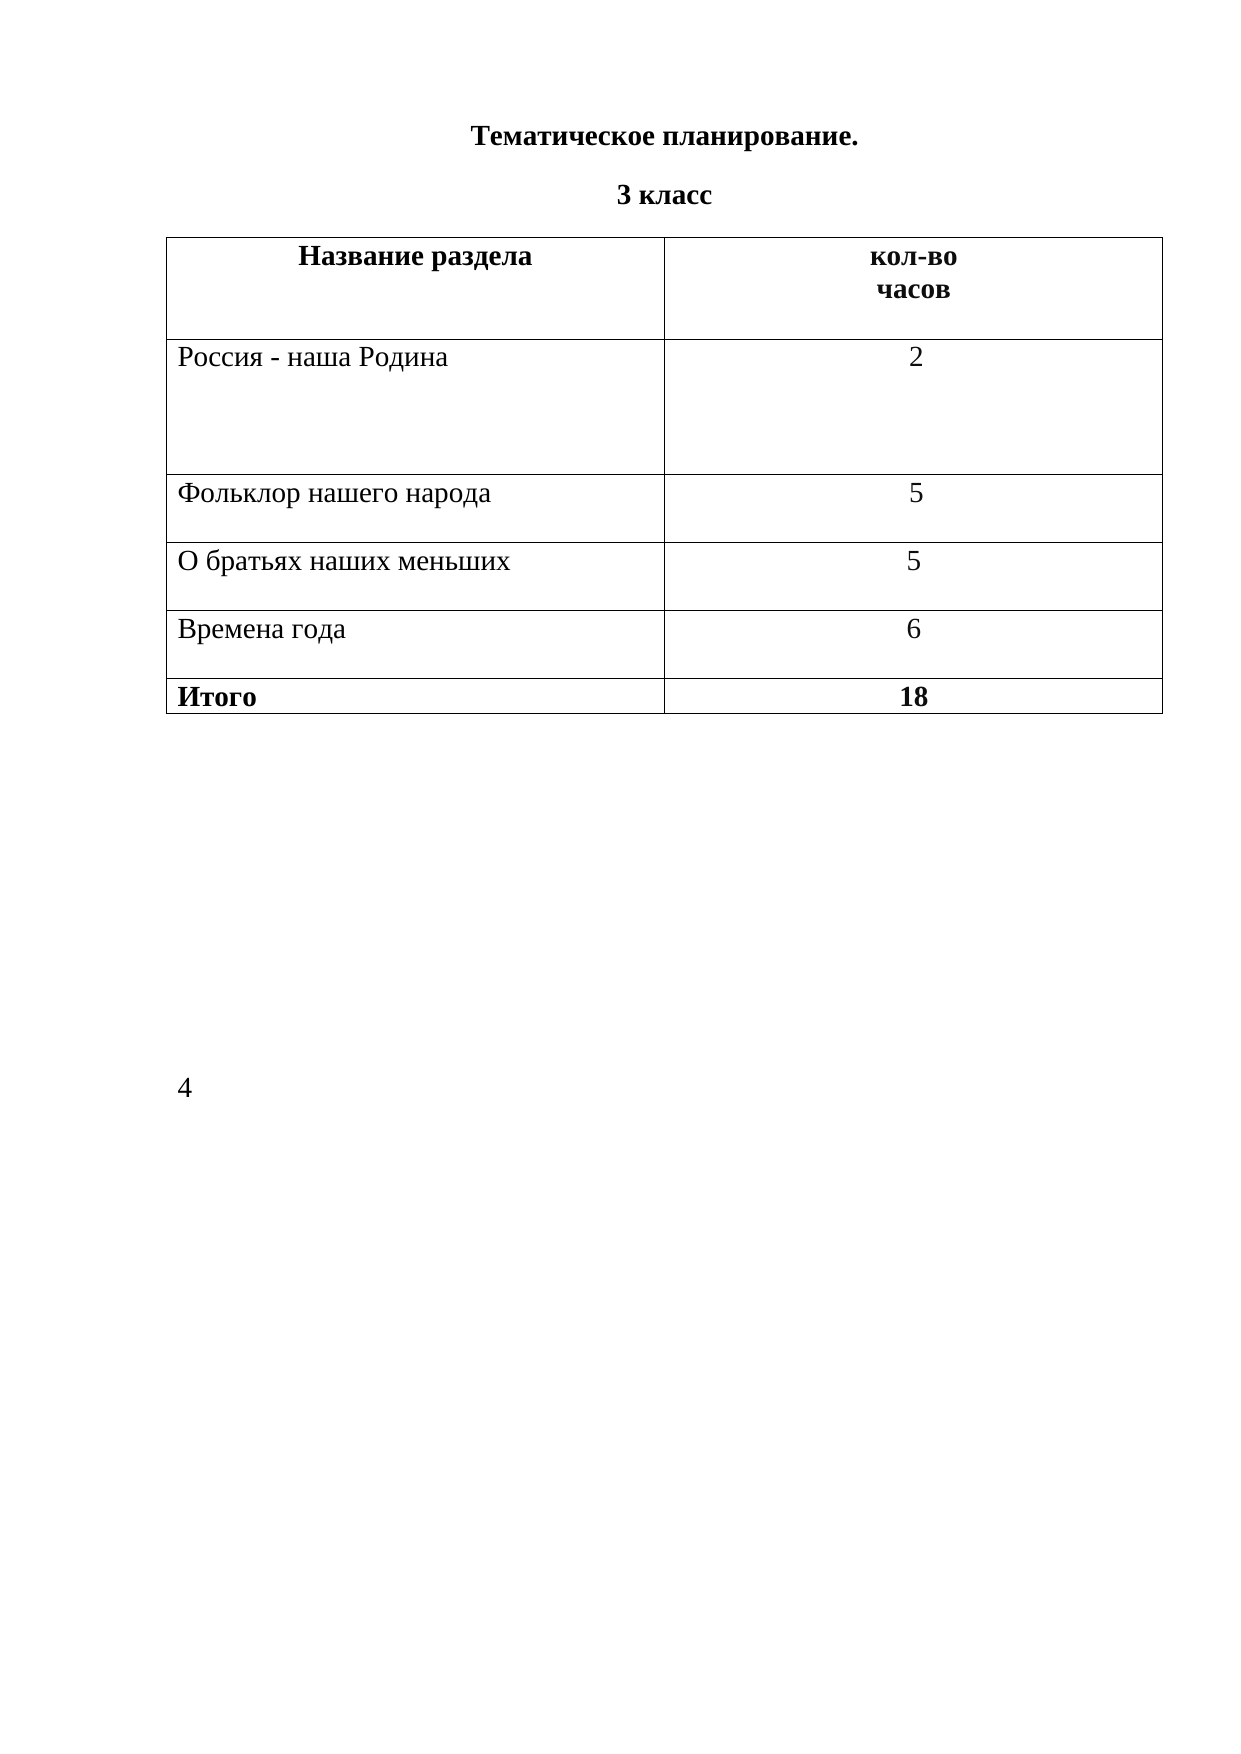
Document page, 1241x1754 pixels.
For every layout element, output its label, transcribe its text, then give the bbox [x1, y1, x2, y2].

text 4 [177, 1070, 1152, 1103]
table_header кол-во часов [665, 238, 1162, 338]
table_cell Итого [167, 679, 664, 713]
table_cell Времена года [167, 611, 664, 678]
text Тематическое планирование. [177, 118, 1152, 152]
table_cell 2 [665, 340, 1162, 474]
table_cell 6 [665, 611, 1162, 678]
table_cell 5 [665, 543, 1162, 610]
table_header Название раздела [167, 238, 664, 338]
text 3 класс [177, 177, 1152, 211]
table_cell О братьях наших меньших [167, 543, 664, 610]
table_cell Фольклор нашего народа [167, 475, 664, 542]
table_cell 5 [665, 475, 1162, 542]
table_cell Россия - наша Родина [167, 340, 664, 474]
table_cell 18 [665, 679, 1162, 713]
